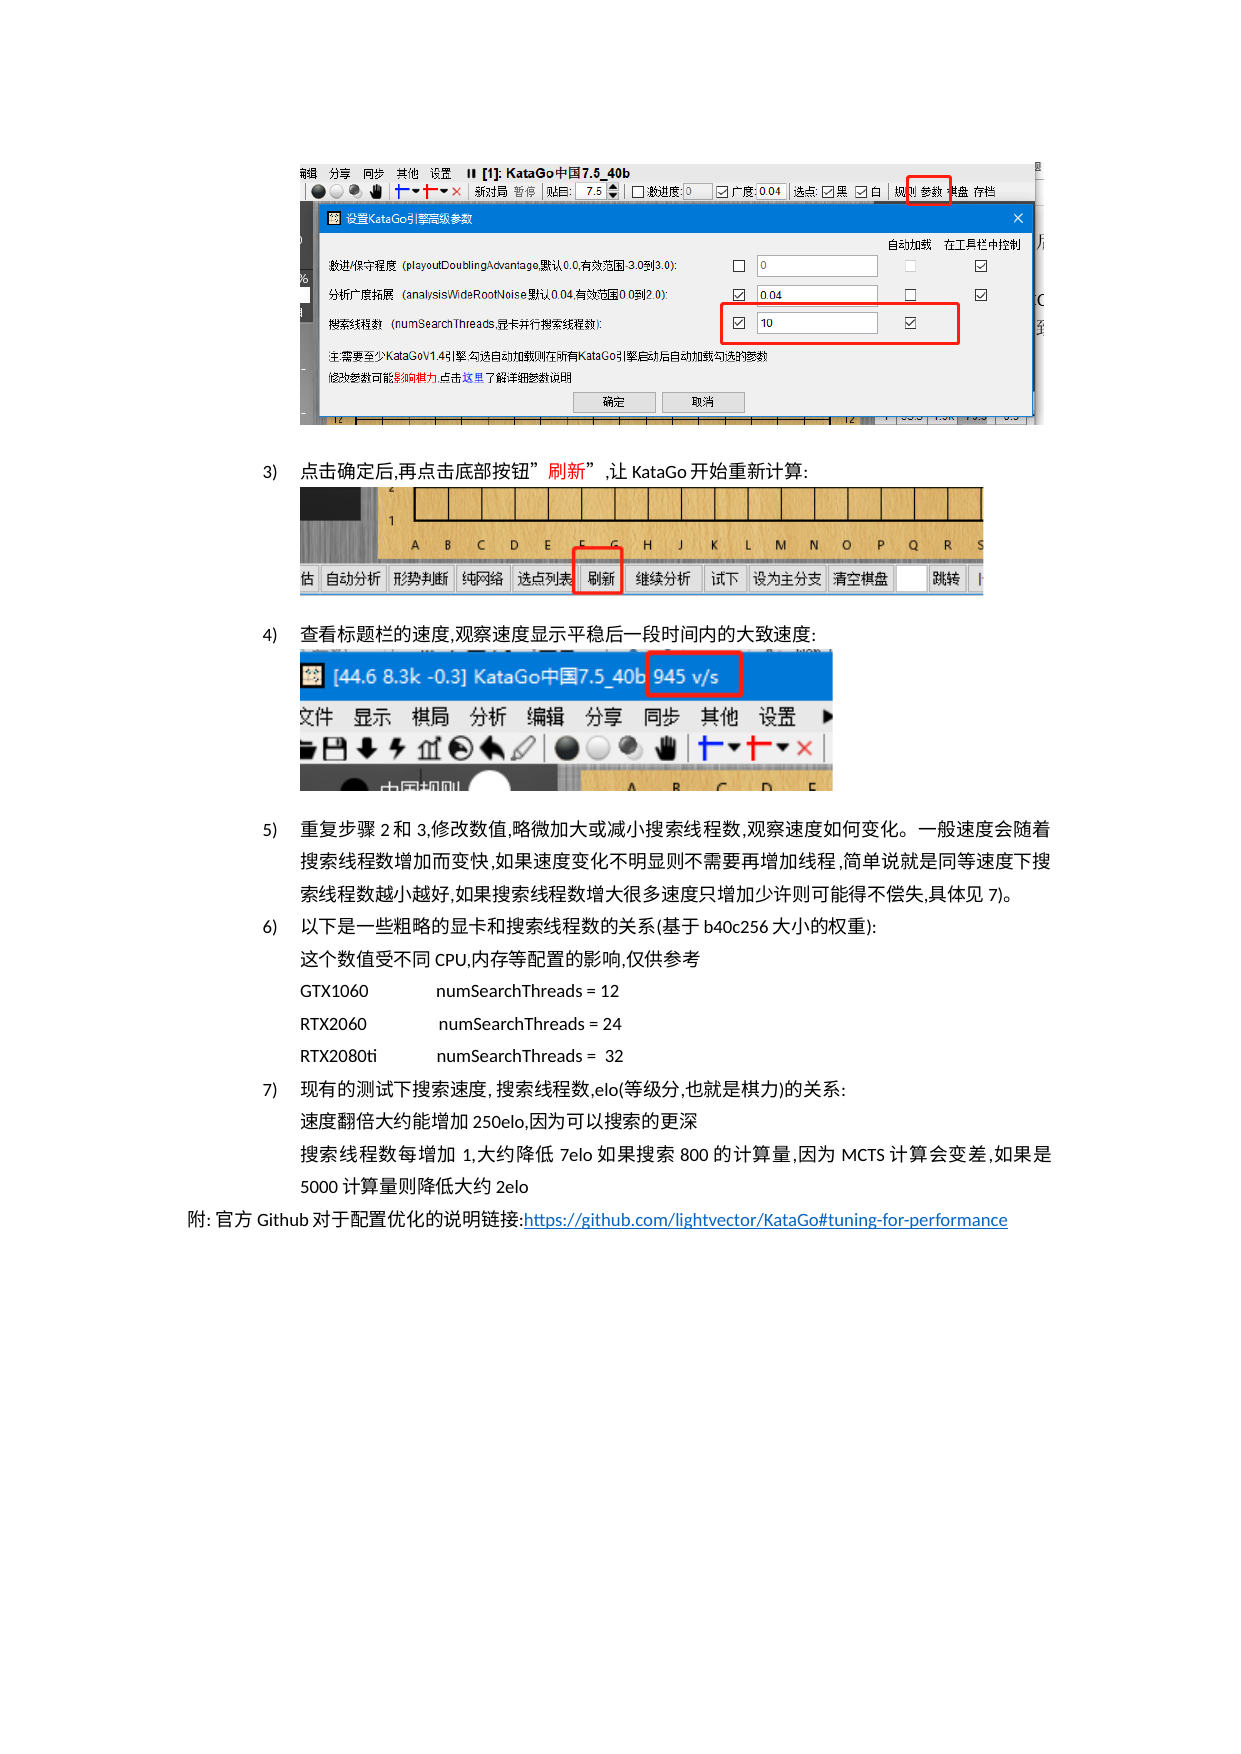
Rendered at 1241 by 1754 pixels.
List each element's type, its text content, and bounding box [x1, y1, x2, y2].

list 查看标题栏的速度,观察速度显示平稳后一段时间内的大致速度: [262, 617, 1053, 649]
list 点击确定后,再点击底部按钮”刷新”,让KataGo开始重新计算: [262, 454, 1053, 487]
picture [300, 487, 984, 596]
list 重复步骤2和3,修改数值,略微加大或减小搜索线程数,观察速度如何变化。一般速度会随着搜索线程数增加而变快,如果速度变化不明显则不需要再增加线程,简单说就是同等速度下搜索线程数越小越好,如果搜索线程数增大很多速度只增加少许则可能得不偿失,具体见7)。 [262, 812, 1053, 909]
list RTX2080ti numSearchThreads = 32 [300, 1039, 1053, 1072]
picture [300, 162, 1044, 425]
text 速度翻倍大约能增加250elo,因为可以搜索的更深 [256, 1104, 1053, 1137]
list 现有的测试下搜索速度, 搜索线程数,elo(等级分,也就是棋力)的关系: [262, 1072, 1053, 1104]
text 附: 官方Github对于配置优化的说明链接:https://github.com/lightvector/KataGo#tuning-for-performance [187, 1202, 1053, 1234]
list RTX2060 numSearchThreads = 24 [300, 1007, 1053, 1039]
list 这个数值受不同CPU,内存等配置的影响,仅供参考 [300, 942, 1053, 974]
list 以下是一些粗略的显卡和搜索线程数的关系(基于b40c256大小的权重): [262, 909, 1053, 942]
picture [300, 649, 833, 791]
list 搜索线程数每增加1,大约降低7elo如果搜索800的计算量,因为MCTS计算会变差,如果是5000计算量则降低大约2elo [300, 1137, 1053, 1202]
list GTX1060 numSearchThreads = 12 [300, 974, 1053, 1007]
